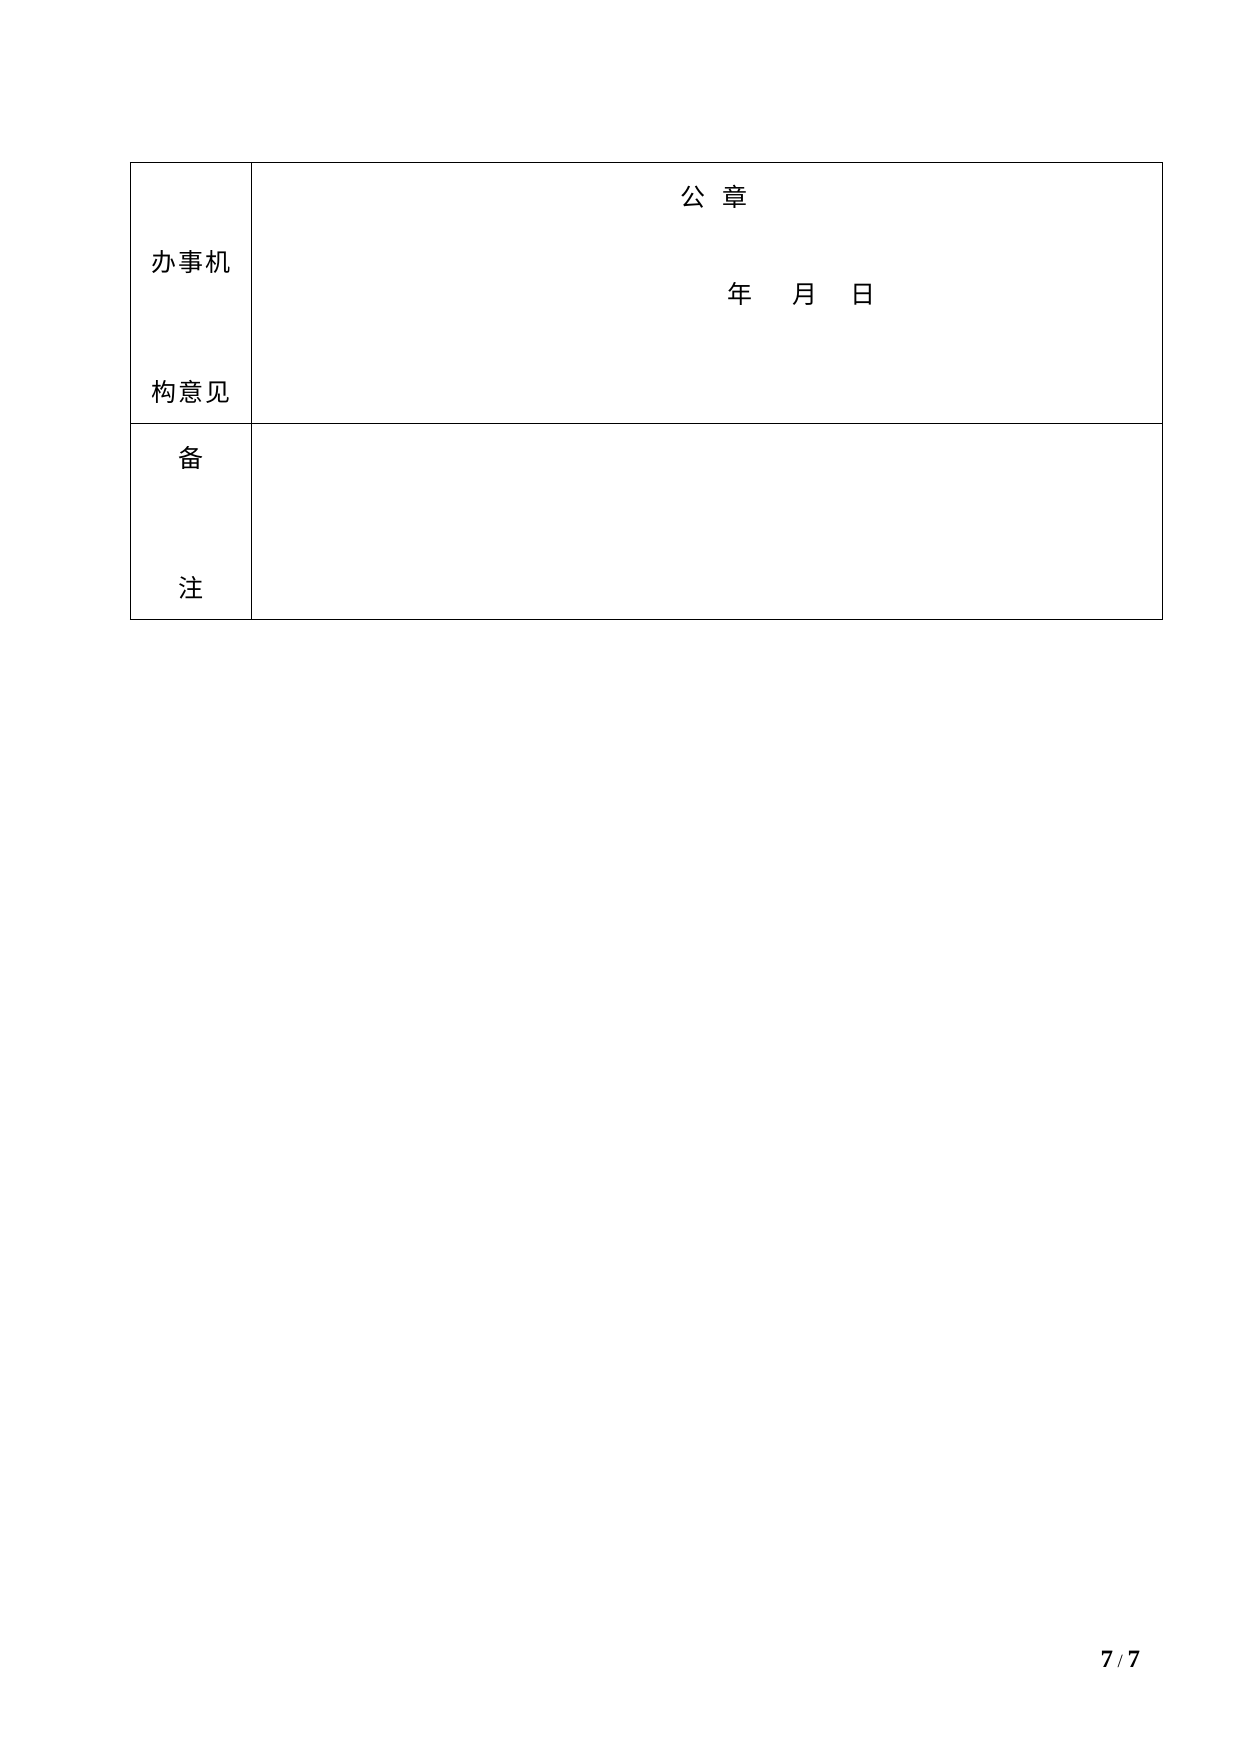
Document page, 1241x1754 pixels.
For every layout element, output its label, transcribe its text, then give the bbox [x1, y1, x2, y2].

table_cell 备 注 [131, 424, 251, 619]
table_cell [131, 163, 251, 423]
table_cell [252, 424, 1162, 619]
table_cell 公 章 年 月 日 [252, 163, 1162, 423]
